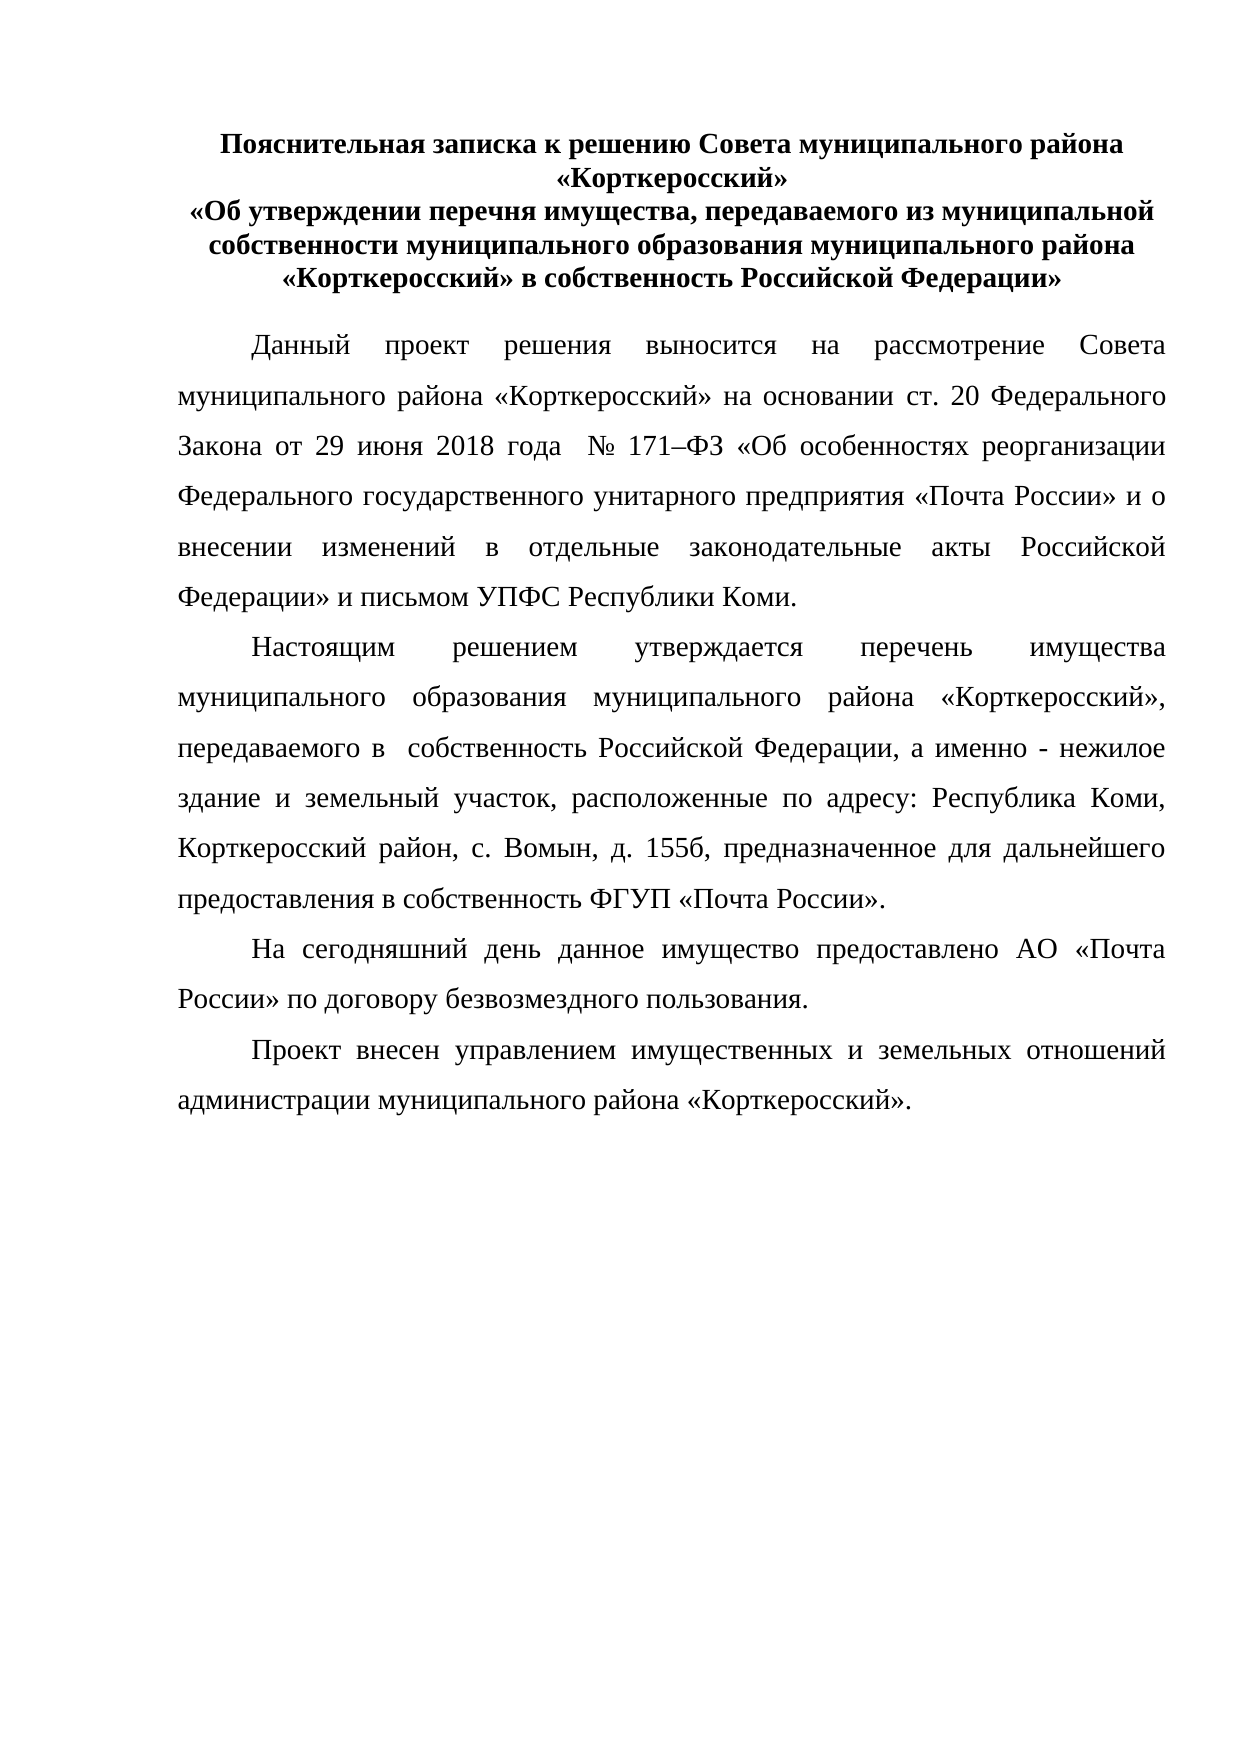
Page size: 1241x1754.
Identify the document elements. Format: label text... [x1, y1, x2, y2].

text На сегодняшний день данное имущество предоставлено АО «Почта России» по договору безвозмездного пользования. [177, 931, 1167, 1015]
text Проект внесен управлением имущественных и земельных отношений администрации муниципального района «Корткеросский». [177, 1032, 1167, 1116]
text «Об утверждении перечня имущества, передаваемого из муниципальной собственности муниципального образования муниципального района «Корткеросский» в собственность Российской Федерации» [177, 193, 1167, 294]
text Пояснительная записка к решению Совета муниципального района «Корткеросский» [177, 126, 1167, 193]
text Данный проект решения выносится на рассмотрение Совета муниципального района «Корткеросский» на основании ст. 20 Федерального Закона от 29 июня 2018 года № 171–ФЗ «Об особенностях реорганизации Федерального государственного унитарного предприятия «Почта России» и о внесении изменений в отдельные законодательные акты Российской Федерации» и письмом УПФС Республики Коми. [177, 327, 1167, 612]
text Настоящим решением утверждается перечень имущества муниципального образования муниципального района «Корткеросский», передаваемого в собственность Российской Федерации, а именно - нежилое здание и земельный участок, расположенные по адресу: Республика Коми, Корткеросский район, с. Вомын, д. 155б, предназначенное для дальнейшего предоставления в собственность ФГУП «Почта России». [177, 629, 1167, 914]
